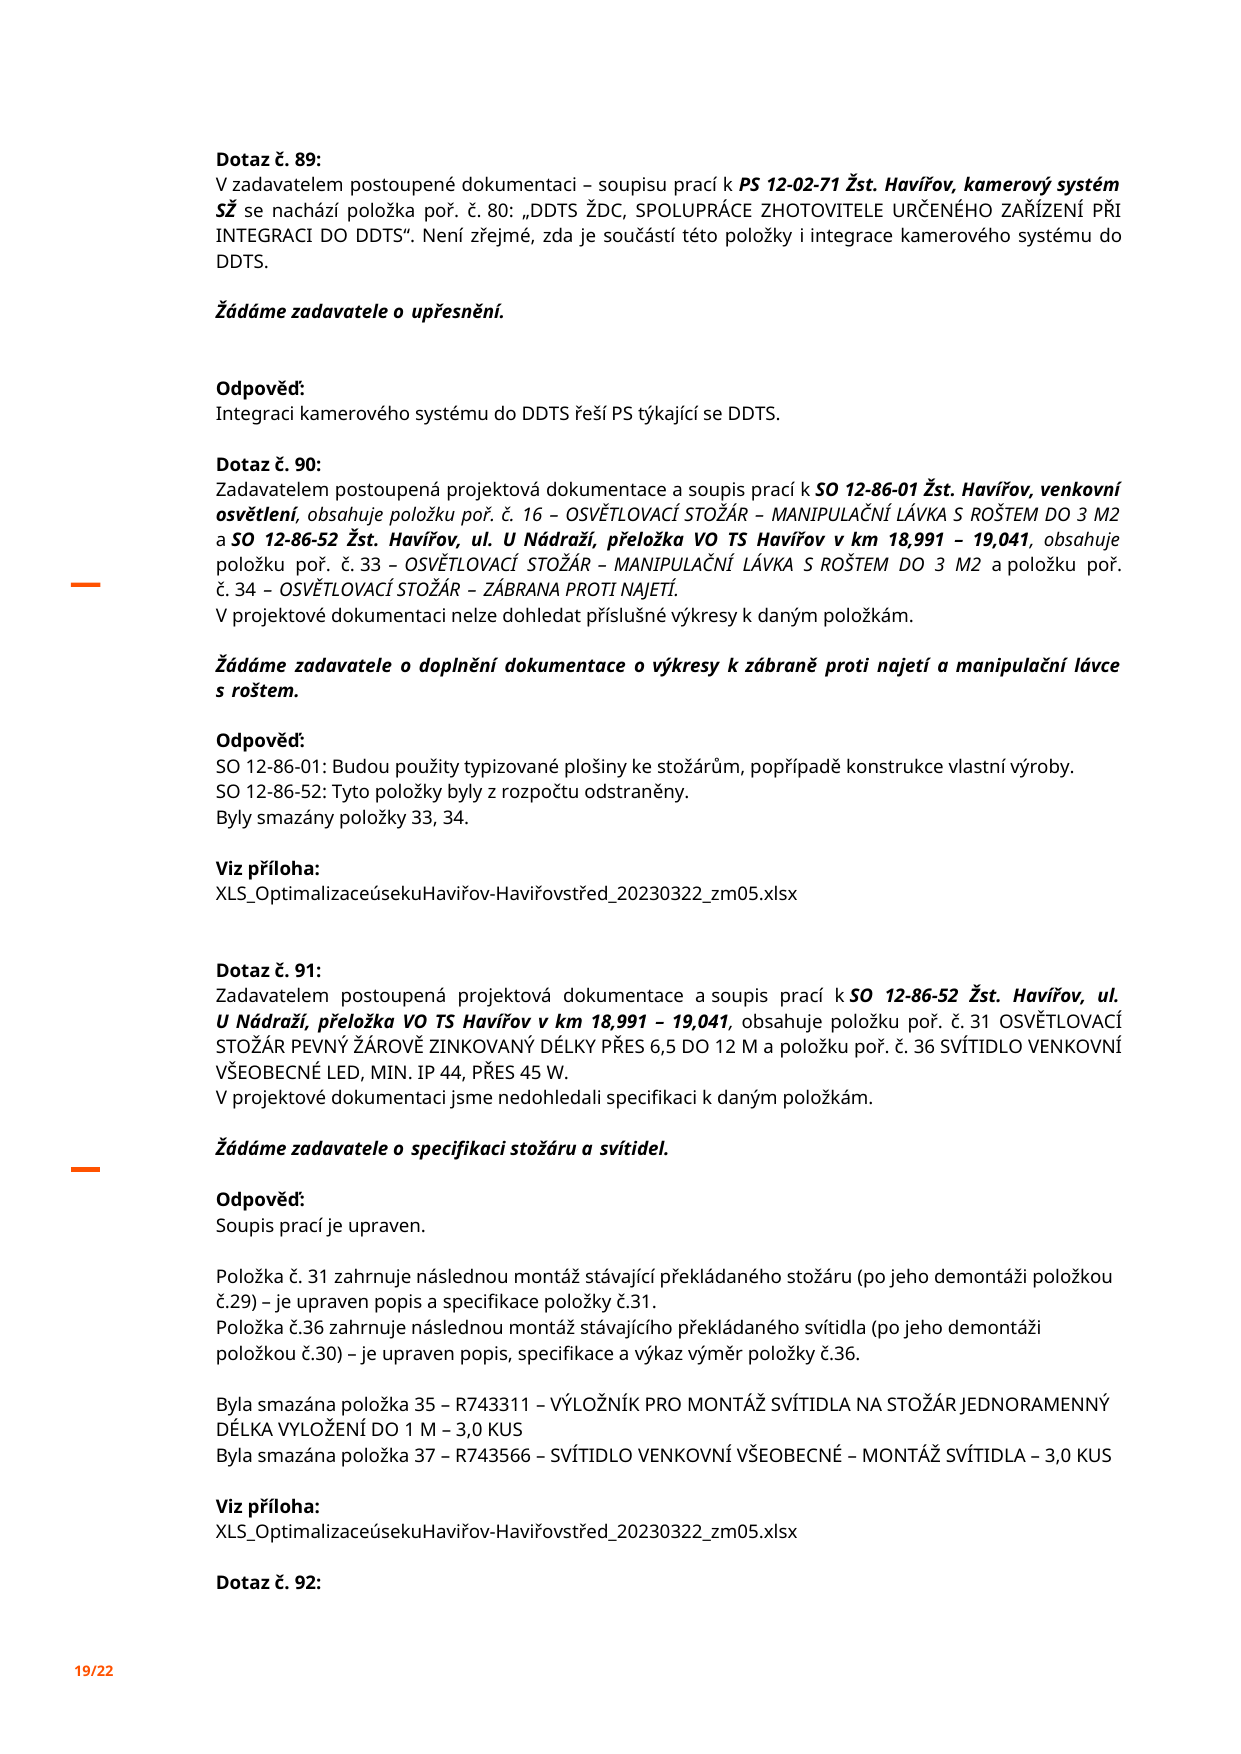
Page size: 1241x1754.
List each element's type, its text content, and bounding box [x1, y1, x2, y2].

text Odpověď: [216, 1187, 1122, 1212]
text Zadavatelem postoupená projektová dokumentace a soupis prací k SO 12-86-52 Žst. Havířov, ul. U Nádraží, přeložka VO TS Havířov v km 18,991 – 19,041, obsahuje položku poř. č. 31 OSVĚTLOVACÍ STOŽÁR PEVNÝ ŽÁROVĚ ZINKOVANÝ DÉLKY PŘES 6,5 DO 12 M a položku poř. č. 36 SVÍTIDLO VENKOVNÍ VŠEOBECNÉ LED, MIN. IP 44, PŘES 45 W. [216, 983, 1122, 1085]
text Žádáme zadavatele o specifikaci stožáru a svítidel. [216, 1136, 1122, 1161]
text Integraci kamerového systému do DDTS řeší PS týkající se DDTS. [216, 400, 1122, 426]
text Byla smazána položka 35 – R743311 – VÝLOŽNÍK PRO MONTÁŽ SVÍTIDLA NA STOŽÁR JEDNORAMENNÝ DÉLKA VYLOŽENÍ DO 1 M – 3,0 KUS [216, 1391, 1122, 1442]
text V projektové dokumentaci jsme nedohledali specifikaci k daným položkám. [216, 1085, 1122, 1110]
text Položka č.36 zahrnuje následnou montáž stávajícího překládaného svítidla (po jeho demontáži položkou č.30) – je upraven popis, specifikace a výkaz výměr položky č.36. [216, 1314, 1122, 1365]
text Položka č. 31 zahrnuje následnou montáž stávající překládaného stožáru (po jeho demontáži položkou č.29) – je upraven popis a specifikace položky č.31. [216, 1263, 1122, 1314]
text Byla smazána položka 37 – R743566 – SVÍTIDLO VENKOVNÍ VŠEOBECNÉ – MONTÁŽ SVÍTIDLA – 3,0 KUS [216, 1442, 1122, 1467]
text SO 12-86-01: Budou použity typizované plošiny ke stožárům, popřípadě konstrukce vlastní výroby. [216, 753, 1122, 778]
text V zadavatelem postoupené dokumentaci – soupisu prací k PS 12-02-71 Žst. Havířov, kamerový systém SŽ se nachází položka poř. č. 80: „DDTS ŽDC, SPOLUPRÁCE ZHOTOVITELE URČENÉHO ZAŘÍZENÍ PŘI INTEGRACI DO DDTS“. Není zřejmé, zda je součástí této položky i integrace kamerového systému do DDTS. [216, 172, 1122, 274]
text Viz příloha: [216, 1493, 1122, 1518]
text Byly smazány položky 33, 34. [216, 804, 1122, 829]
text Dotaz č. 92: [216, 1569, 1122, 1595]
text Odpověď: [216, 375, 1122, 400]
text Žádáme zadavatele o upřesnění. [216, 299, 1122, 324]
text Soupis prací je upraven. [216, 1212, 1122, 1238]
text V projektové dokumentaci nelze dohledat příslušné výkresy k daným položkám. [216, 602, 1122, 627]
text Odpověď: [216, 727, 1122, 753]
text Žádáme zadavatele o doplnění dokumentace o výkresy k zábraně proti najetí a manipulační lávce s roštem. [216, 652, 1122, 702]
text Zadavatelem postoupená projektová dokumentace a soupis prací k SO 12-86-01 Žst. Havířov, venkovní osvětlení, obsahuje položku poř. č. 16 – OSVĚTLOVACÍ STOŽÁR – MANIPULAČNÍ LÁVKA S ROŠTEM DO 3 M2 a SO 12-86-52 Žst. Havířov, ul. U Nádraží, přeložka VO TS Havířov v km 18,991 – 19,041, obsahuje položku poř. č. 33 – OSVĚTLOVACÍ STOŽÁR – MANIPULAČNÍ LÁVKA S ROŠTEM DO 3 M2 a položku poř. č. 34 – OSVĚTLOVACÍ STOŽÁR – ZÁBRANA PROTI NAJETÍ. [216, 477, 1122, 602]
text Viz příloha: [216, 855, 1122, 881]
text Dotaz č. 90: [216, 451, 1122, 477]
text Dotaz č. 89: [216, 146, 1122, 172]
text Dotaz č. 91: [216, 957, 1122, 983]
text XLS_OptimalizaceúsekuHaviřov-Haviřovstřed_20230322_zm05.xlsx [216, 1518, 1122, 1544]
text XLS_OptimalizaceúsekuHaviřov-Haviřovstřed_20230322_zm05.xlsx [216, 881, 1122, 906]
text SO 12-86-52: Tyto položky byly z rozpočtu odstraněny. [216, 778, 1122, 804]
